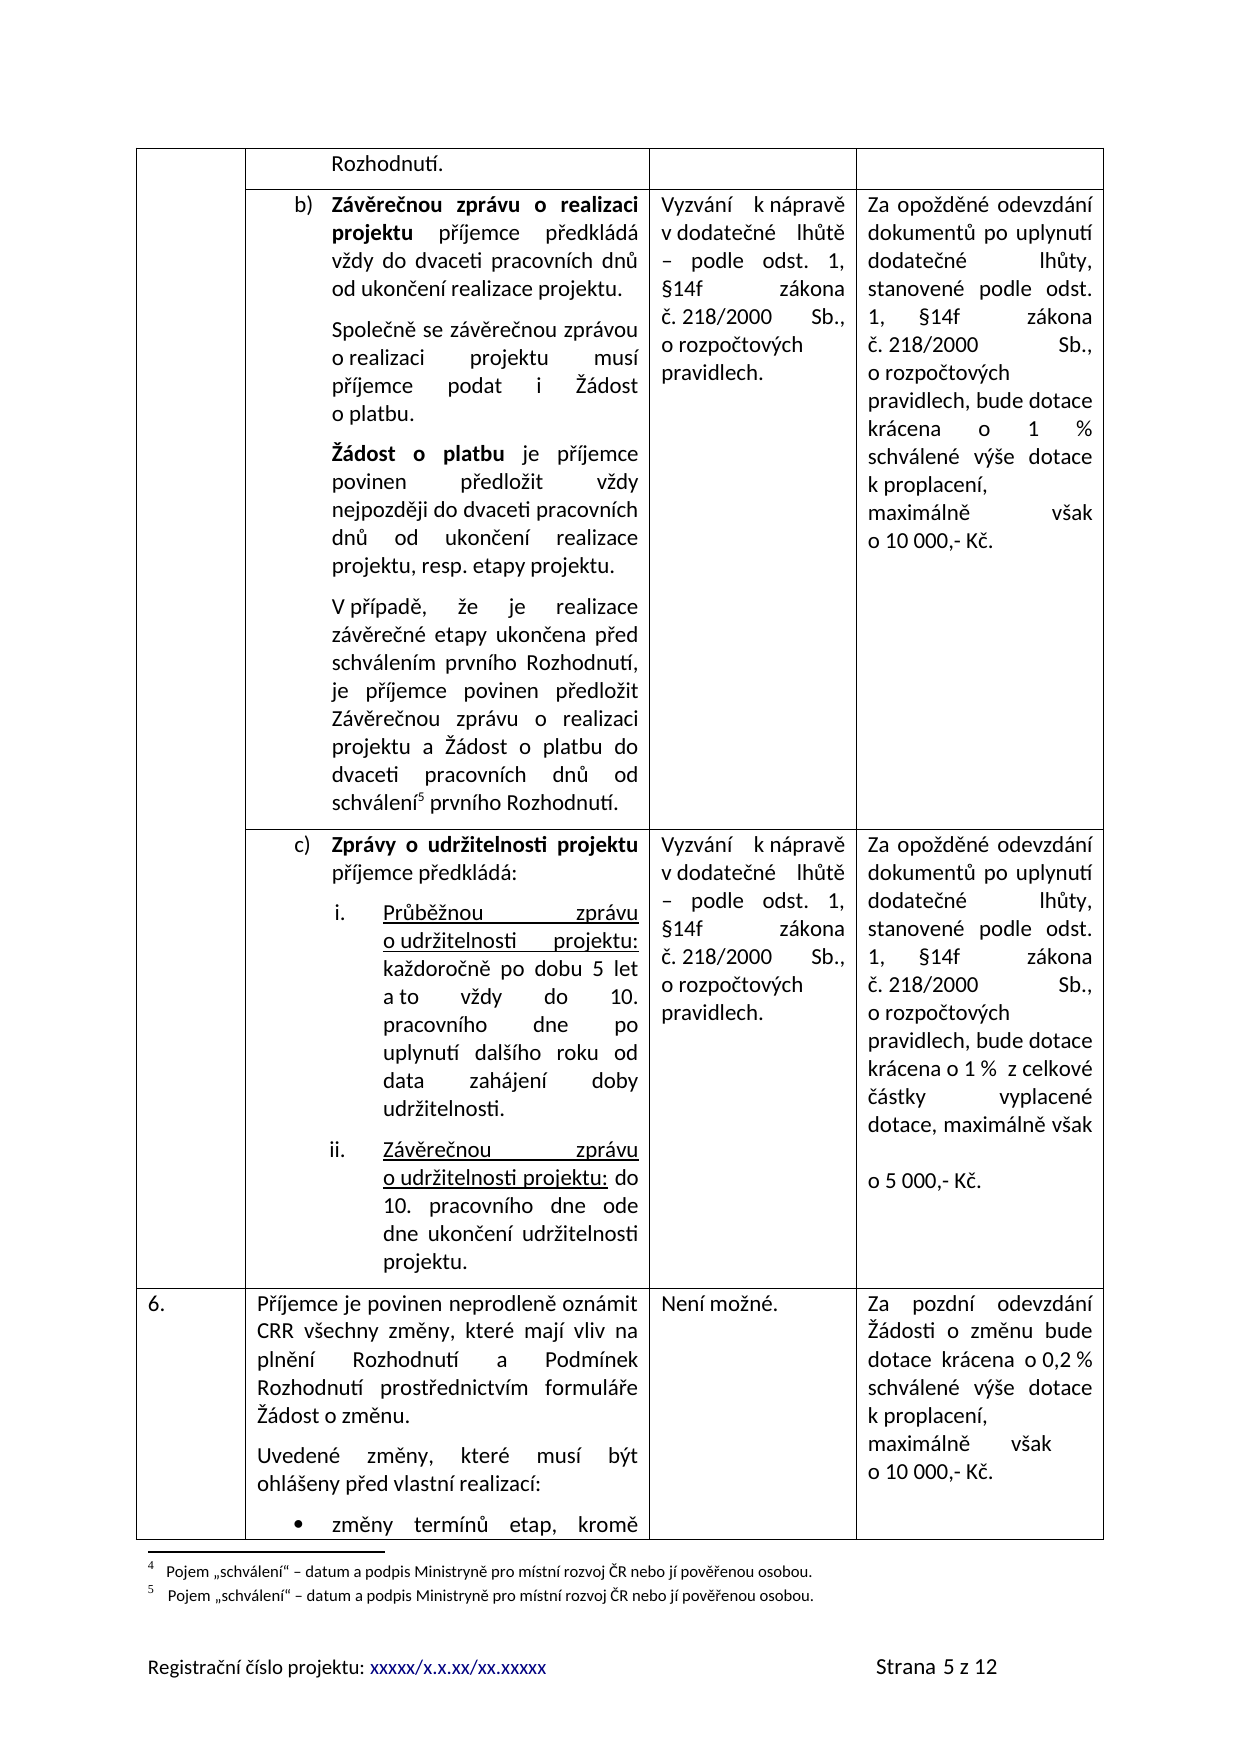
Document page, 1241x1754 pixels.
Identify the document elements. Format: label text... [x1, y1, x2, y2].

table_cell Vyzvání k nápravě v dodatečné lhůtě – podle odst. 1, §14f zákona č. 218/2000 Sb., o rozpočtových pravidlech. [650, 830, 856, 1288]
table_cell Není možné. [650, 1289, 856, 1538]
table_cell Vyzvání k nápravě v dodatečné lhůtě – podle odst. 1, §14f zákona č. 218/2000 Sb., o rozpočtových pravidlech. [650, 190, 856, 829]
table_cell Za opožděné odevzdání dokumentů po uplynutí dodatečné lhůty, stanovené podle odst. 1, §14f zákona č. 218/2000 Sb., o rozpočtových pravidlech, bude dotace krácena o 1 % z celkové částky vyplacené dotace, maximálně však o 5 000,- Kč. [857, 830, 1103, 1288]
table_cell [650, 149, 856, 189]
table_cell Zprávy o udržitelnosti projektu příjemce předkládá: Průběžnou zprávu o udržitelnosti projektu: každoročně po dobu 5 let a to vždy do 10. pracovního dne po uplynutí dalšího roku od data zahájení doby udržitelnosti. Závěrečnou zprávu o udržitelnosti projektu: do 10. pracovního dne ode dne ukončení udržitelnosti projektu. [246, 830, 649, 1288]
table_cell 6. [137, 1289, 245, 1538]
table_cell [857, 149, 1103, 189]
table_cell Závěrečnou zprávu o realizaci projektu příjemce předkládá vždy do dvaceti pracovních dnů od ukončení realizace projektu. Společně se závěrečnou zprávou o realizaci projektu musí příjemce podat i Žádost o platbu. Žádost o platbu je příjemce povinen předložit vždy nejpozději do dvaceti pracovních dnů od ukončení realizace projektu, resp. etapy projektu. V případě, že je realizace závěrečné etapy ukončena před schválením prvního Rozhodnutí, je příjemce povinen předložit Závěrečnou zprávu o realizaci projektu a Žádost o platbu do dvaceti pracovních dnů od schválení prvního Rozhodnutí. [246, 190, 649, 829]
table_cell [857, 1289, 1103, 1538]
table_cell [246, 149, 649, 189]
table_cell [246, 1289, 649, 1538]
